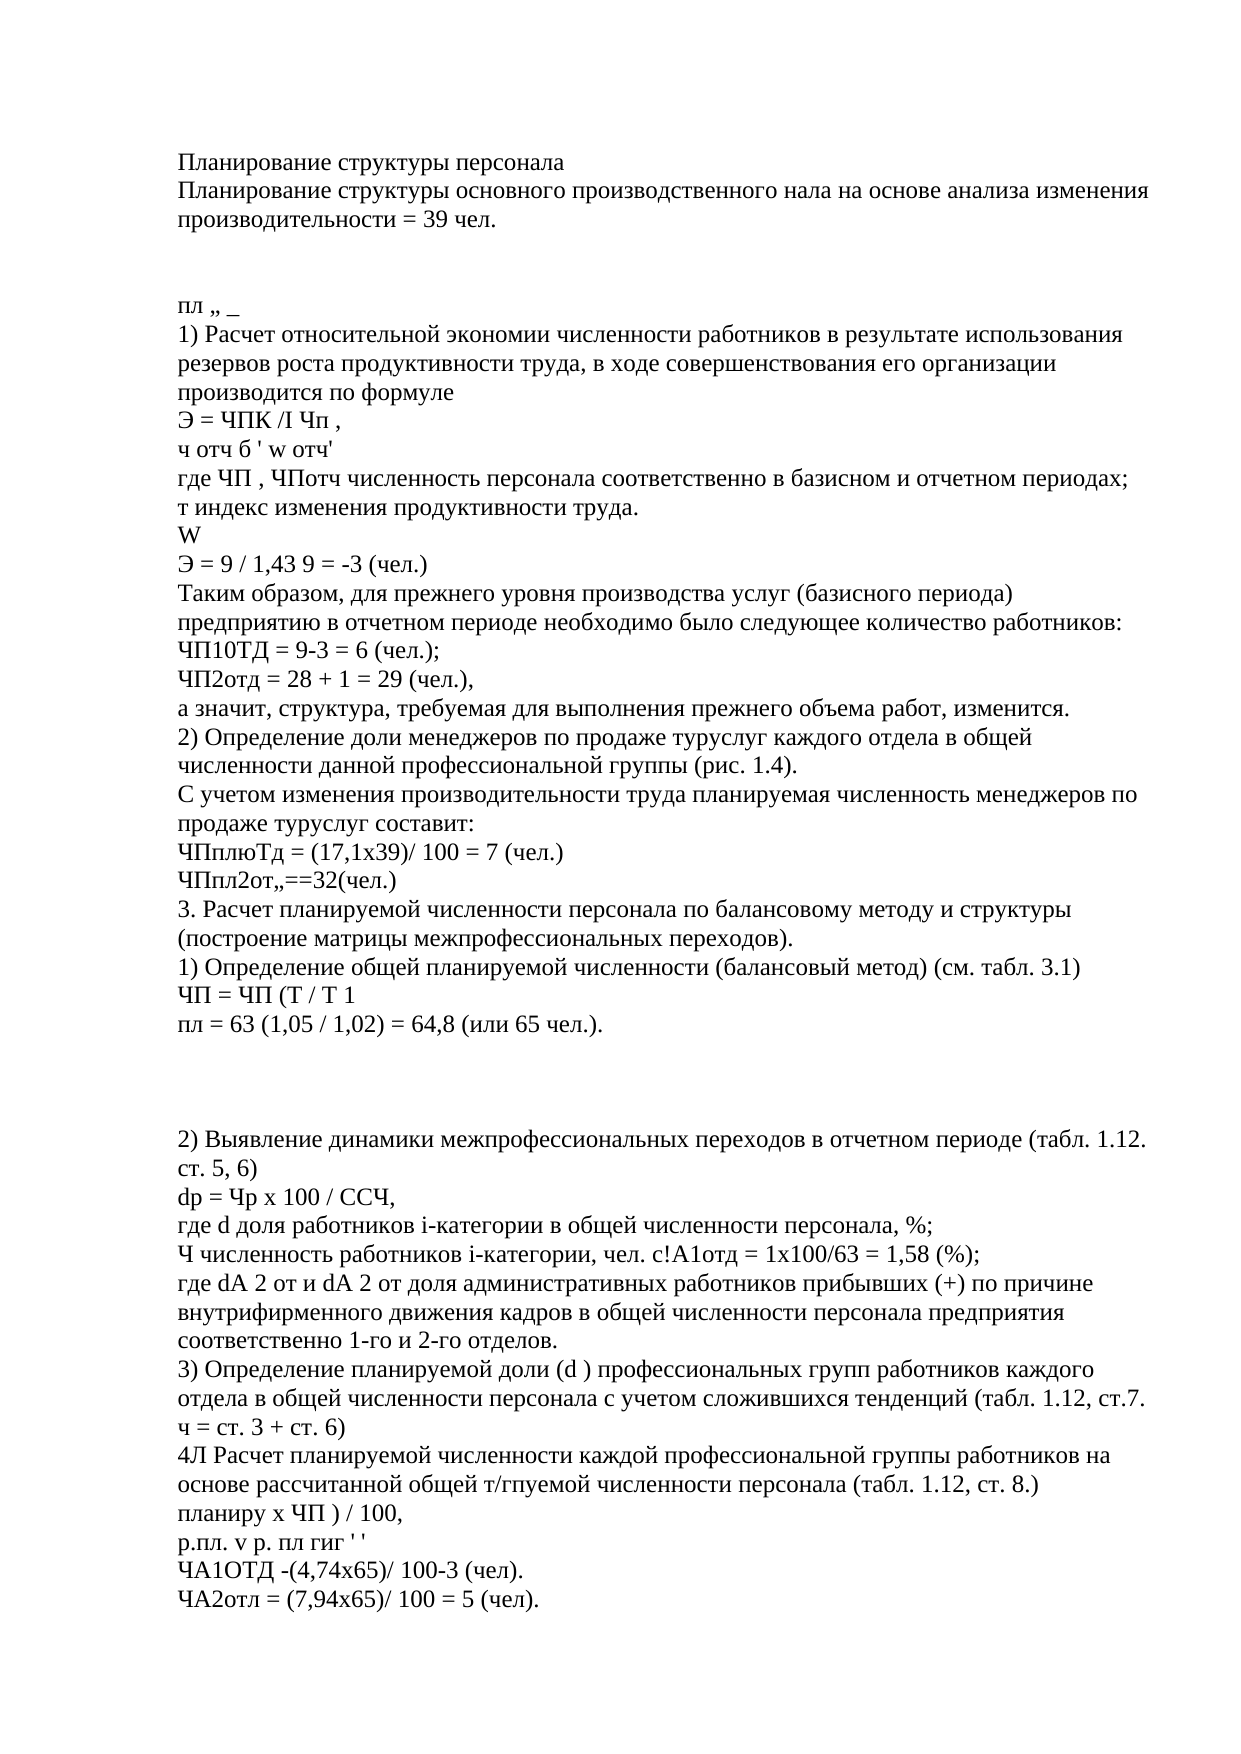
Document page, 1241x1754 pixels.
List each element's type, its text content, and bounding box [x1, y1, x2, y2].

text 4Л Расчет планируемой численности каждой профессиональной группы работников на основе рассчитанной общей т/гпуемой численности персонала (табл. 1.12, ст. 8.) [177, 1441, 1152, 1498]
text ч отч б ' w отч' [177, 434, 1152, 463]
text ЧП2отд = 28 + 1 = 29 (чел.), [177, 664, 1152, 693]
text планиру х ЧП ) / 100, [177, 1498, 1152, 1527]
text ЧП10ТД = 9-3 = 6 (чел.); [177, 636, 1152, 664]
text 3) Определение планируемой доли (d ) профессиональных групп работников каждого отдела в общей численности персонала с учетом сложившихся тенденций (табл. 1.12, ст.7. ч = ст. 3 + ст. 6) [177, 1354, 1152, 1441]
text Э = 9 / 1,43 9 = -3 (чел.) [177, 549, 1152, 578]
text 2) Определение доли менеджеров по продаже туруслуг каждого отдела в общей численности данной профессиональной группы (рис. 1.4). [177, 722, 1152, 779]
text 2) Выявление динамики межпрофессиональных переходов в отчетном периоде (табл. 1.12. ст. 5, 6) [177, 1124, 1152, 1182]
text где ЧП , ЧПотч численность персонала соответственно в базисном и отчетном периодах; [177, 463, 1152, 492]
text ЧП = ЧП (Т / Т 1 [177, 981, 1152, 1009]
text 1) Определение общей планируемой численности (балансовый метод) (см. табл. 3.1) [177, 952, 1152, 981]
text ЧПпл2от„==32(чел.) [177, 866, 1152, 894]
text пл = 63 (1,05 / 1,02) = 64,8 (или 65 чел.). [177, 1009, 1152, 1038]
text Планирование структуры основного производственного нала на основе анализа изменения производительности = 39 чел. [177, 176, 1152, 233]
text где d доля работников i-категории в общей численности персонала, %; [177, 1211, 1152, 1239]
text Таким образом, для прежнего уровня производства услуг (базисного периода) предприятию в отчетном периоде необходимо было следующее количество работников: [177, 578, 1152, 636]
text Э = ЧПК /I Чп , [177, 406, 1152, 434]
text Планирование структуры персонала [177, 147, 1152, 176]
text W [177, 521, 1152, 549]
text р.пл. v р. пл гиг ' ' [177, 1527, 1152, 1556]
text Ч численность работников i-категории, чел. с!А1отд = 1x100/63 = 1,58 (%); [177, 1239, 1152, 1268]
text пл „ _ [177, 291, 1152, 319]
text С учетом изменения производительности труда планируемая численность менеджеров по продаже туруслуг составит: [177, 779, 1152, 837]
text где dA 2 от и dA 2 от доля административных работников прибывших (+) по причине внутрифирменного движения кадров в общей численности персонала предприятия соответственно 1-го и 2-го отделов. [177, 1268, 1152, 1354]
text т индекс изменения продуктивности труда. [177, 492, 1152, 521]
text dp = Чр х 100 / ССЧ, [177, 1182, 1152, 1211]
text ЧА1ОТД -(4,74x65)/ 100-3 (чел). [177, 1556, 1152, 1584]
text 1) Расчет относительной экономии численности работников в результате использования резервов роста продуктивности труда, в ходе совершенствования его организации производится по формуле [177, 319, 1152, 406]
text ЧА2отл = (7,94х65)/ 100 = 5 (чел). [177, 1584, 1152, 1613]
text 3. Расчет планируемой численности персонала по балансовому методу и структуры (построение матрицы межпрофессиональных переходов). [177, 894, 1152, 952]
text а значит, структура, требуемая для выполнения прежнего объема работ, изменится. [177, 693, 1152, 722]
text ЧПплюТд = (17,1x39)/ 100 = 7 (чел.) [177, 837, 1152, 866]
